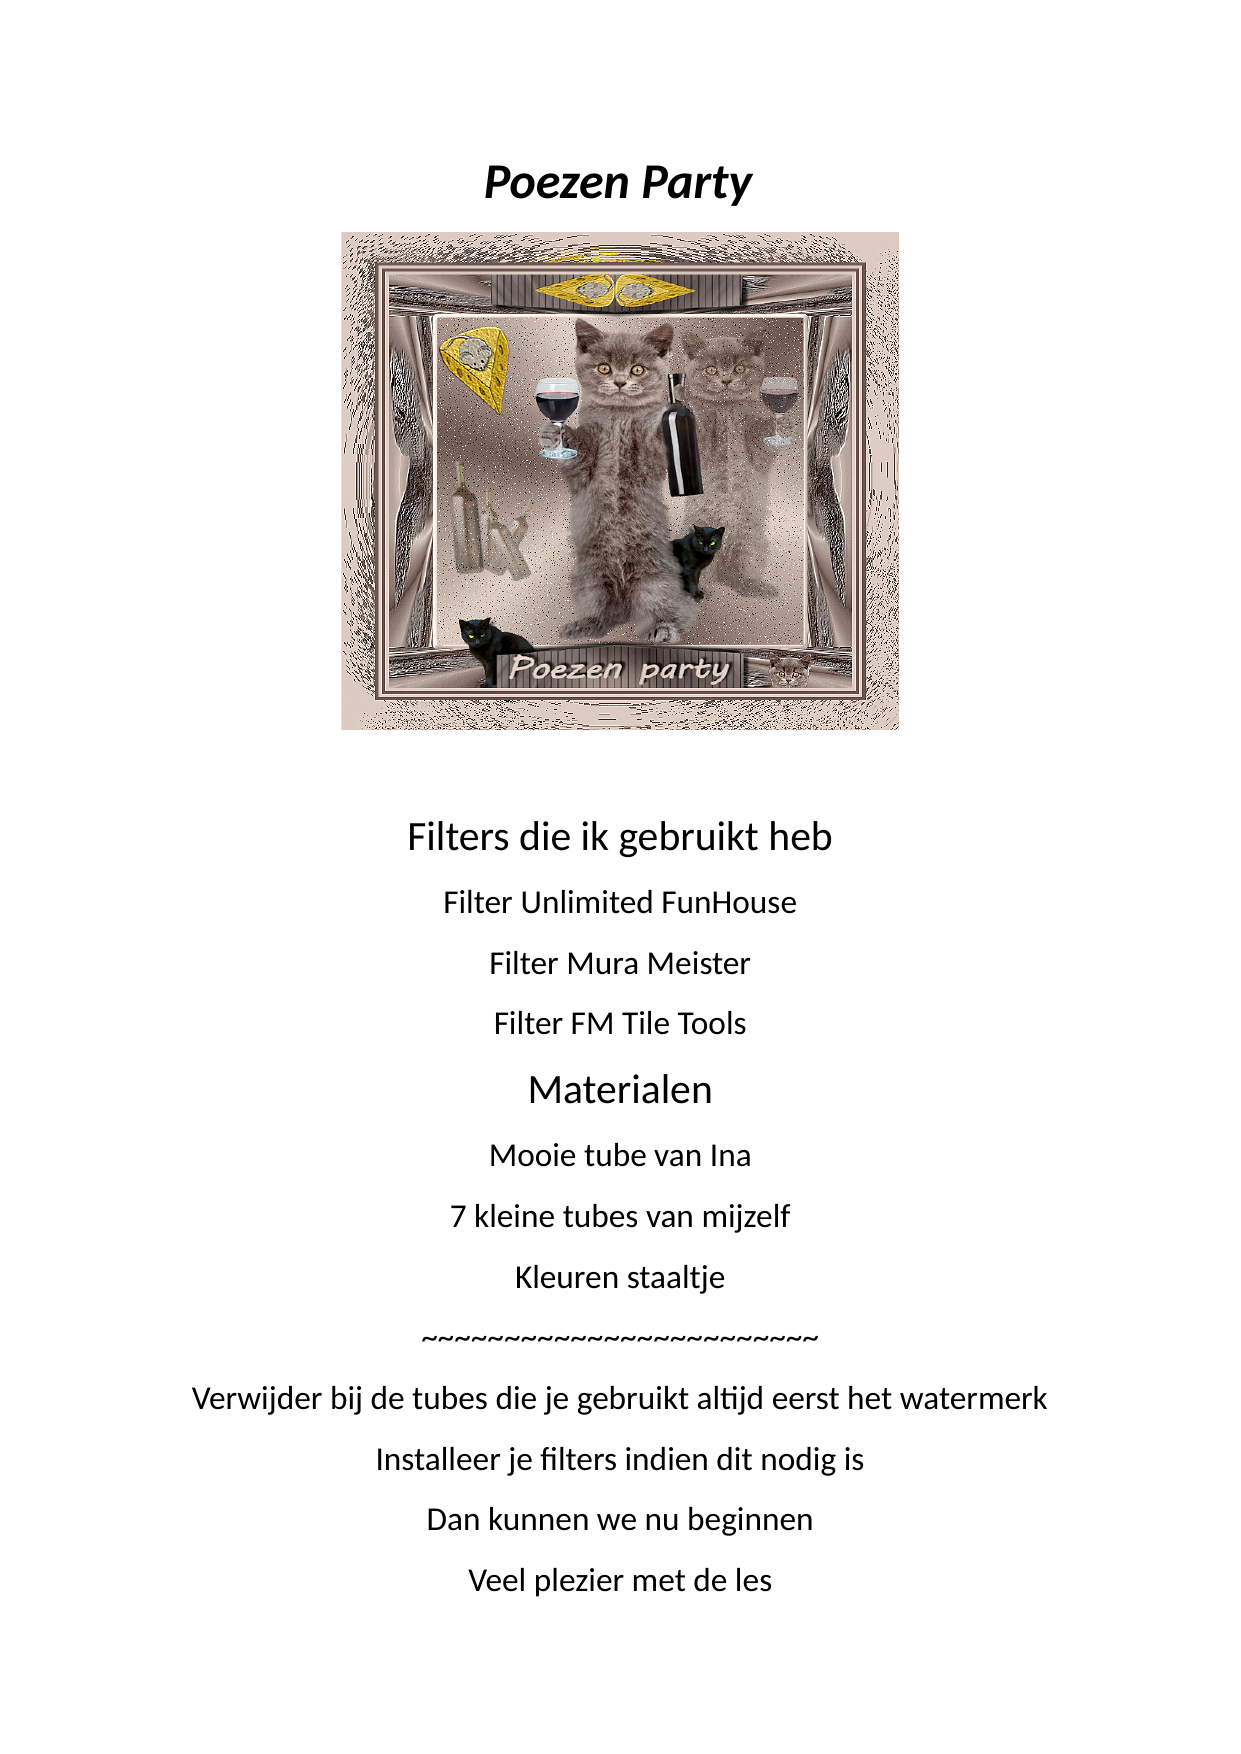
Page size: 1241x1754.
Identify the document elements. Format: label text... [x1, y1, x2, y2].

text Filter FM Tile Tools [150, 1002, 1090, 1043]
text ~~~~~~~~~~~~~~~~~~~~~~~~ [150, 1316, 1090, 1357]
text Filter Unlimited FunHouse [150, 881, 1090, 922]
text Filters die ik gebruikt heb [150, 809, 1090, 860]
text Kleuren staaltje [150, 1256, 1090, 1296]
text Filter Mura Meister [150, 942, 1090, 982]
text Verwijder bij de tubes die je gebruikt altijd eerst het watermerk [150, 1377, 1090, 1418]
text Installeer je filters indien dit nodig is [150, 1438, 1090, 1478]
text Poezen Party [150, 150, 1090, 211]
text Materialen [150, 1063, 1090, 1114]
text 7 kleine tubes van mijzelf [150, 1195, 1090, 1236]
text Dan kunnen we nu beginnen [150, 1498, 1090, 1539]
text Mooie tube van Ina [150, 1134, 1090, 1175]
text Veel plezier met de les [150, 1559, 1090, 1599]
